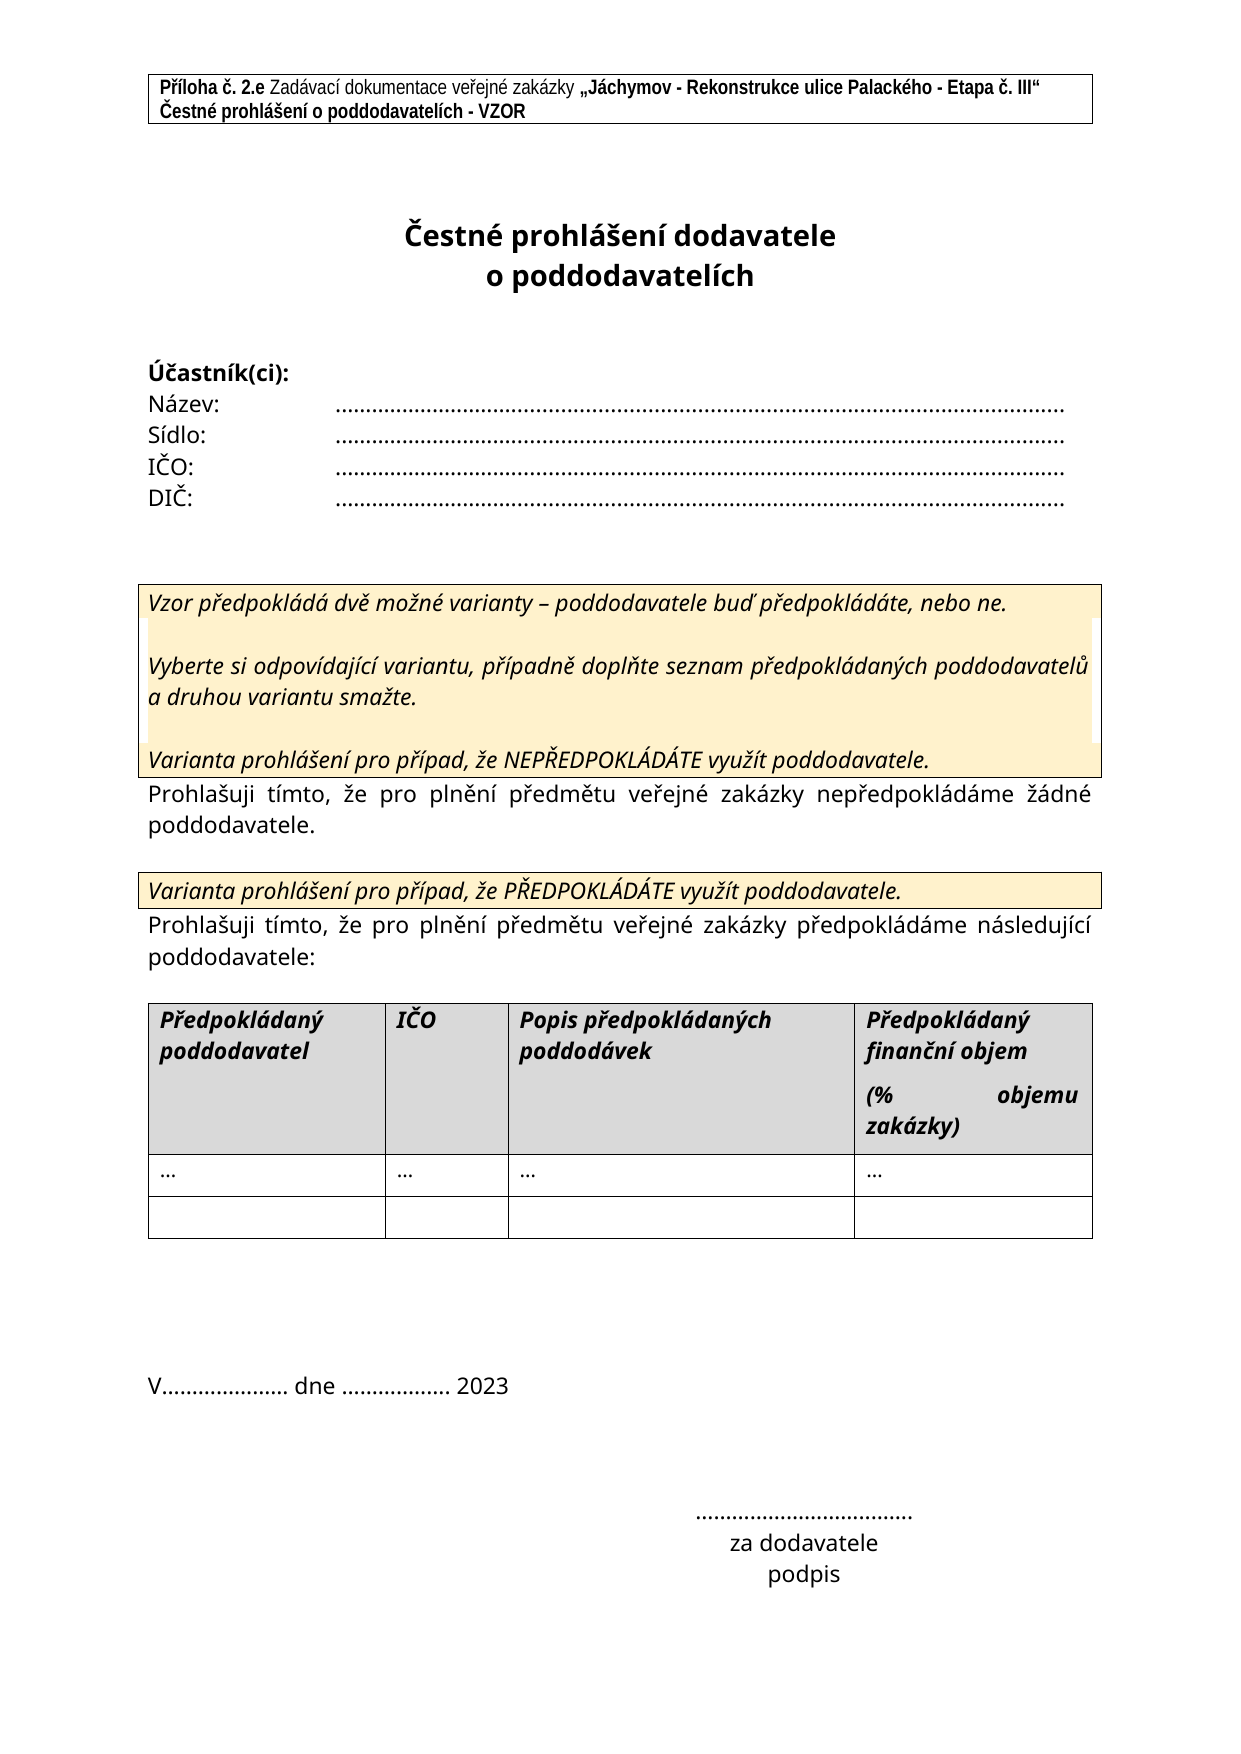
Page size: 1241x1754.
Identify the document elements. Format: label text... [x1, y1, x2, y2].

text Účastník(ci): [148, 357, 1092, 388]
table_cell [855, 1197, 1092, 1238]
text V………………… dne …………..…. 2023 [148, 1370, 1092, 1401]
text IČO: [148, 451, 1092, 482]
text ………………………..……. [148, 1495, 1092, 1526]
table_header Předpokládaný finanční objem (% objemu zakázky) [855, 1004, 1092, 1154]
text Prohlašuji tímto, že pro plnění předmětu veřejné zakázky předpokládáme následující poddodavatele: [148, 909, 1092, 972]
table_header Předpokládaný poddodavatel [149, 1004, 385, 1154]
table_cell … [386, 1155, 508, 1196]
table_cell … [855, 1155, 1092, 1196]
text Sídlo: [148, 419, 1092, 451]
text Prohlašuji tímto, že pro plnění předmětu veřejné zakázky nepředpokládáme žádné poddodavatele. [148, 778, 1092, 840]
table_cell … [509, 1155, 854, 1196]
table_cell [149, 1197, 385, 1238]
text Čestné prohlášení dodavatele [148, 215, 1092, 255]
table_cell [386, 1197, 508, 1238]
text Varianta prohlášení pro případ, že PŘEDPOKLÁDÁTE využít poddodavatele. [139, 873, 1101, 908]
text za dodavatele [148, 1526, 1092, 1558]
table_header IČO [386, 1004, 508, 1154]
text Vzor předpokládá dvě možné varianty – poddodavatele buď předpokládáte, nebo ne. [139, 585, 1101, 618]
text podpis [148, 1558, 1092, 1589]
text Vyberte si odpovídající variantu, případně doplňte seznam předpokládaných poddodavatelů a druhou variantu smažte. [148, 650, 1092, 712]
text o poddodavatelích [148, 255, 1092, 294]
text DIČ: [148, 482, 1092, 513]
table_cell … [149, 1155, 385, 1196]
table_header Popis předpokládaných poddodávek [509, 1004, 854, 1154]
table_cell [509, 1197, 854, 1238]
text Varianta prohlášení pro případ, že NEPŘEDPOKLÁDÁTE využít poddodavatele. [139, 740, 1101, 777]
text Název: [148, 388, 1092, 419]
